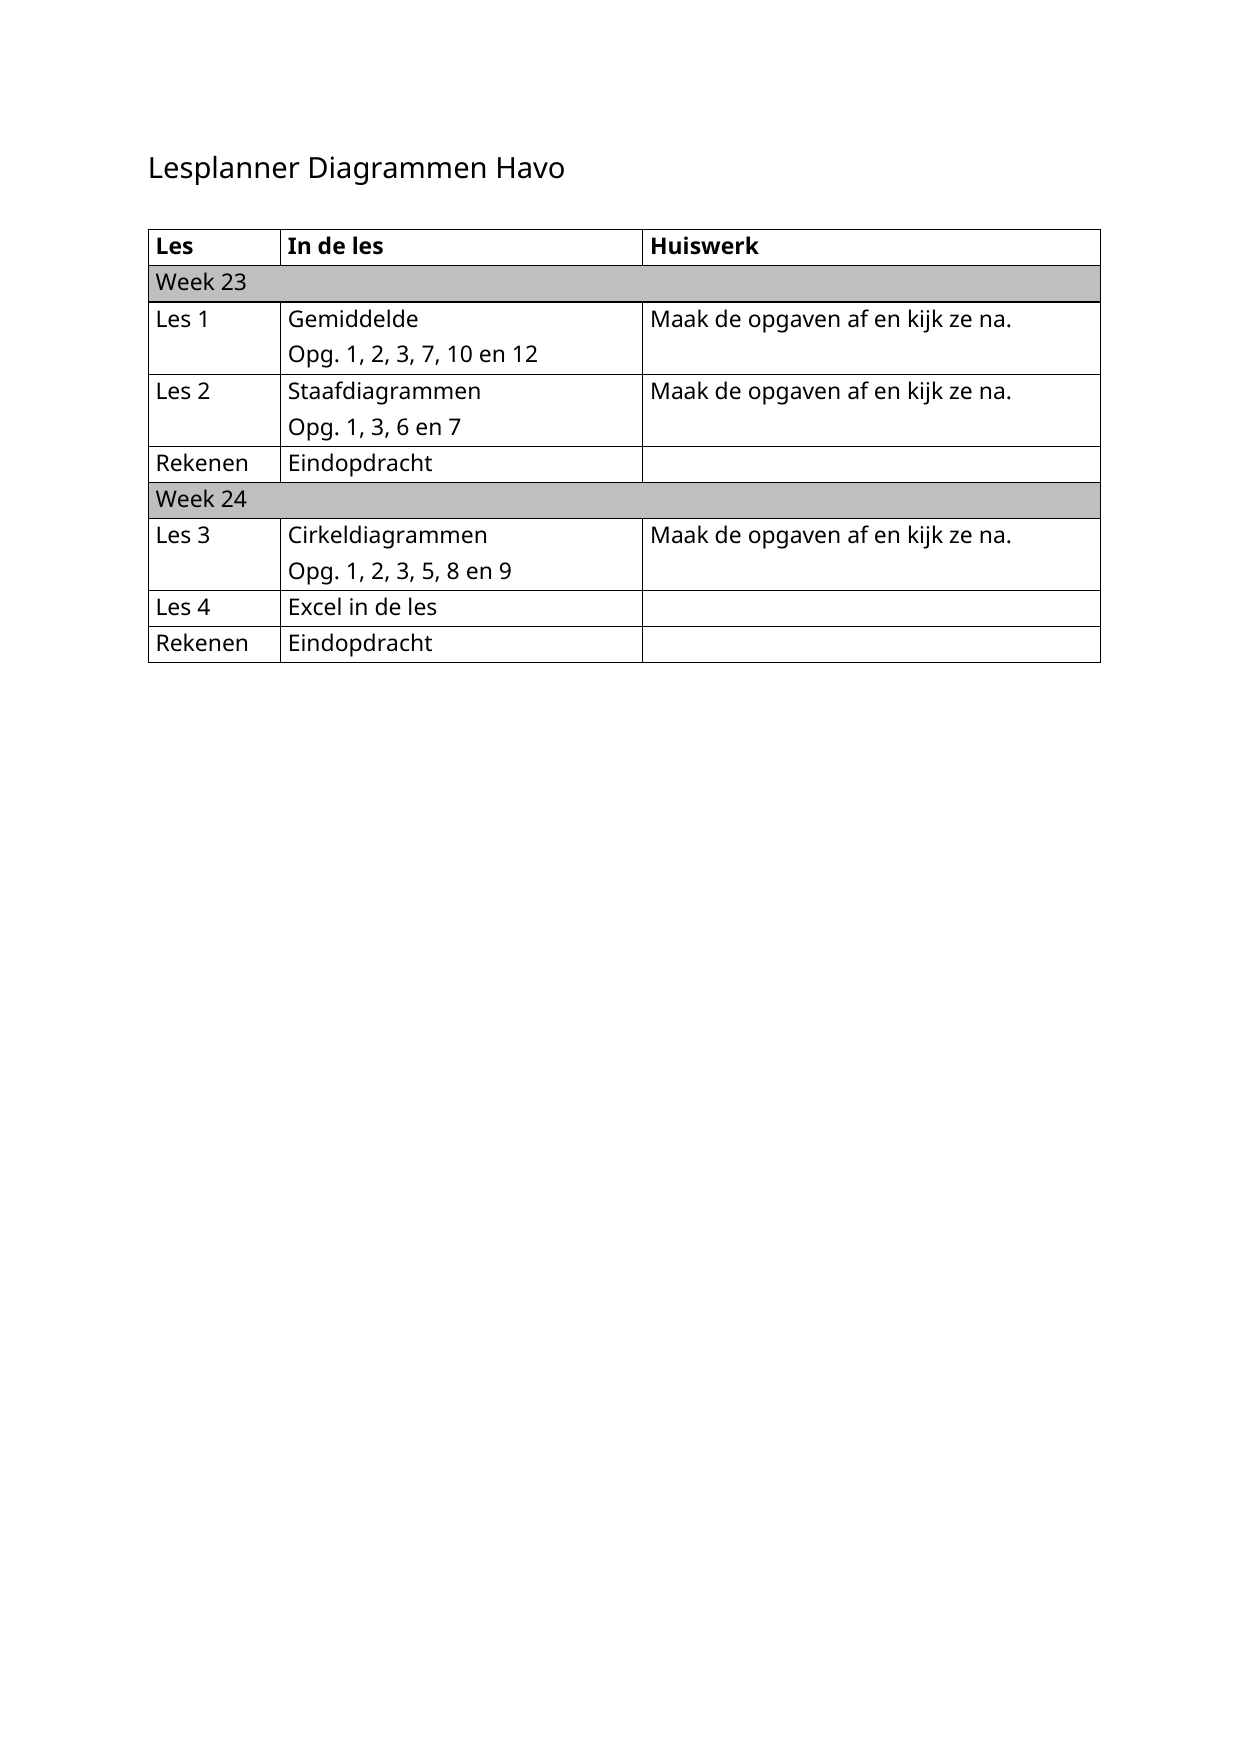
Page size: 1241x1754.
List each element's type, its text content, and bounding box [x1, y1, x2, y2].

text Lesplanner Diagrammen Havo [148, 148, 1093, 187]
table_cell Les 2 [149, 375, 280, 446]
table_cell Les 1 [149, 303, 280, 373]
table_cell Les 4 [149, 591, 280, 626]
table_cell Maak de opgaven af en kijk ze na. [643, 519, 1100, 590]
table_cell Maak de opgaven af en kijk ze na. [643, 375, 1100, 446]
table_cell Excel in de les [281, 591, 642, 626]
table_cell Cirkeldiagrammen Opg. 1, 2, 3, 5, 8 en 9 [281, 519, 642, 590]
table_cell Rekenen [149, 447, 280, 482]
table_cell [643, 627, 1100, 662]
table_cell Rekenen [149, 627, 280, 662]
table_cell [643, 591, 1100, 626]
table_header In de les [281, 230, 642, 265]
table_cell Maak de opgaven af en kijk ze na. [643, 303, 1100, 373]
table_cell [643, 447, 1100, 482]
table_cell Staafdiagrammen Opg. 1, 3, 6 en 7 [281, 375, 642, 446]
table_cell Gemiddelde Opg. 1, 2, 3, 7, 10 en 12 [281, 303, 642, 373]
table_header Les [149, 230, 280, 265]
table_header Huiswerk [643, 230, 1100, 265]
table_cell Eindopdracht [281, 447, 642, 482]
table_cell Eindopdracht [281, 627, 642, 662]
table_cell Week 23 [149, 266, 1100, 301]
table_cell Les 3 [149, 519, 280, 590]
table_cell Week 24 [149, 483, 1100, 518]
